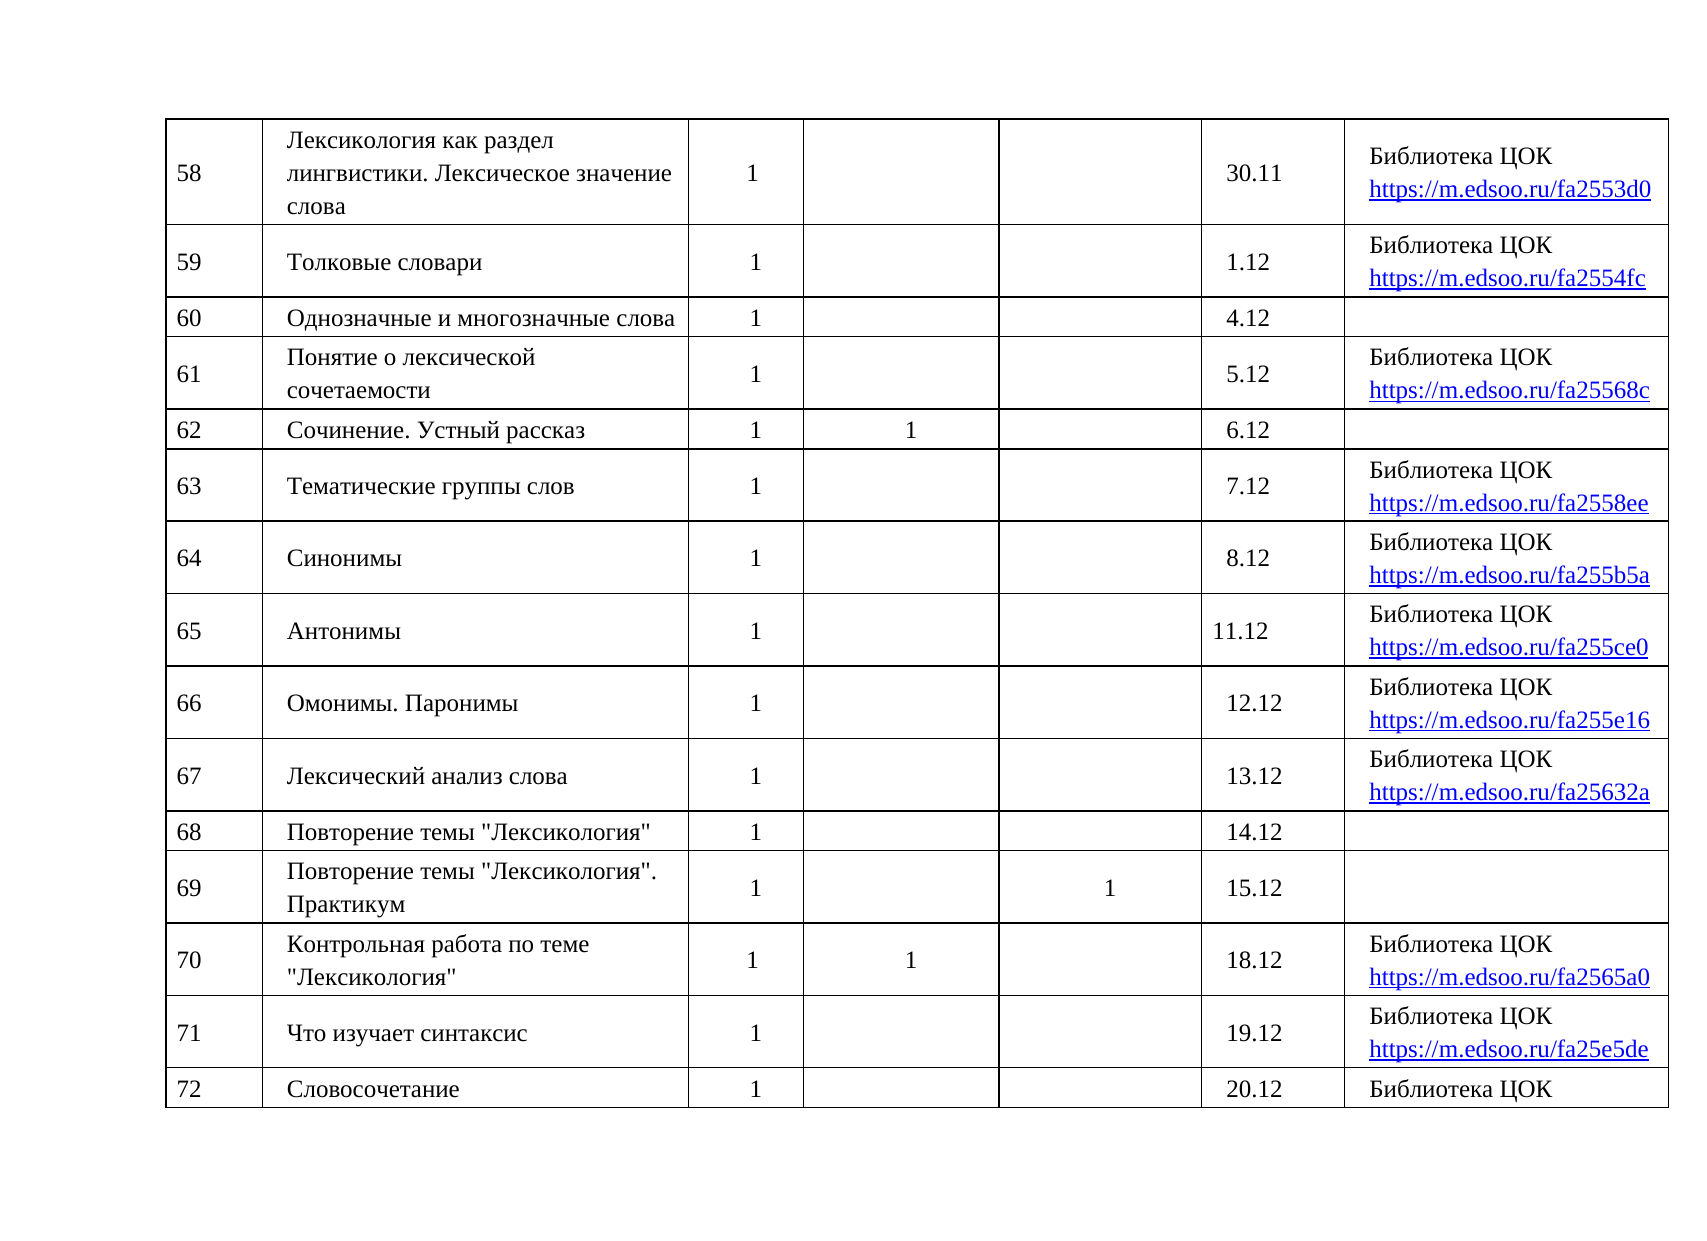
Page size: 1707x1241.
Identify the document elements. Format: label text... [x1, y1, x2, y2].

table_cell 1 [689, 120, 803, 223]
table_cell 1 [689, 410, 803, 448]
table_cell 8.12 [1202, 522, 1344, 593]
table_cell [1000, 522, 1201, 593]
table_cell [804, 1068, 998, 1107]
table_cell Библиотека ЦОК https://m.edsoo.ru/fa2553d0 [1345, 120, 1668, 223]
table_cell [1000, 812, 1201, 850]
table_cell 6.12 [1202, 410, 1344, 448]
table_cell Лексикология как раздел лингвистики. Лексическое значение слова [263, 120, 688, 223]
table_cell 60 [167, 298, 262, 336]
table_cell 63 [167, 450, 262, 520]
table_cell 61 [167, 337, 262, 408]
table_cell 11.12 [1202, 594, 1344, 665]
table_cell Однозначные и многозначные слова [263, 298, 688, 336]
table_cell 5.12 [1202, 337, 1344, 408]
table_cell Библиотека ЦОК https://m.edsoo.ru/fa255ce0 [1345, 594, 1668, 665]
table_cell 58 [167, 120, 262, 223]
table_cell [1000, 924, 1201, 994]
table_cell Библиотека ЦОК https://m.edsoo.ru/fa2558ee [1345, 450, 1668, 520]
table_cell 12.12 [1202, 667, 1344, 737]
table_cell Повторение темы "Лексикология". Практикум [263, 851, 688, 922]
table_cell [1000, 298, 1201, 336]
table_cell [1000, 739, 1201, 810]
table_cell Омонимы. Паронимы [263, 667, 688, 737]
table_cell [804, 298, 998, 336]
table_cell [1345, 851, 1668, 922]
table_cell 62 [167, 410, 262, 448]
table_cell 1 [689, 522, 803, 593]
table_cell Библиотека ЦОК https://m.edsoo.ru/fa25568c [1345, 337, 1668, 408]
table_cell Что изучает синтаксис [263, 996, 688, 1067]
table_cell 1 [689, 924, 803, 994]
table_cell 67 [167, 739, 262, 810]
table_cell 4.12 [1202, 298, 1344, 336]
table_cell 1 [804, 924, 998, 994]
table_cell [1000, 225, 1201, 296]
table_cell 1.12 [1202, 225, 1344, 296]
table_cell [1345, 812, 1668, 850]
table_cell [804, 851, 998, 922]
table_cell Словосочетание [263, 1068, 688, 1107]
table_cell [804, 120, 998, 223]
table_cell [804, 812, 998, 850]
table_cell 1 [689, 851, 803, 922]
table_cell [1345, 298, 1668, 336]
table_cell Антонимы [263, 594, 688, 665]
table_cell 1 [689, 812, 803, 850]
table_cell 68 [167, 812, 262, 850]
table_cell [804, 667, 998, 737]
table_cell 20.12 [1202, 1068, 1344, 1107]
table_cell Библиотека ЦОК https://m.edsoo.ru/fa2565a0 [1345, 924, 1668, 994]
table_cell 70 [167, 924, 262, 994]
table_cell 65 [167, 594, 262, 665]
table_cell 1 [689, 225, 803, 296]
table_cell 1 [689, 996, 803, 1067]
table_cell Библиотека ЦОК https://m.edsoo.ru/fa255b5a [1345, 522, 1668, 593]
table_cell [804, 739, 998, 810]
table_cell [804, 996, 998, 1067]
table_cell 18.12 [1202, 924, 1344, 994]
table_cell Библиотека ЦОК https://m.edsoo.ru/fa2554fc [1345, 225, 1668, 296]
table_cell Тематические группы слов [263, 450, 688, 520]
table_cell [804, 594, 998, 665]
table_cell [1000, 996, 1201, 1067]
table_cell [1345, 410, 1668, 448]
table_cell 1 [689, 298, 803, 336]
table_cell 69 [167, 851, 262, 922]
table_cell 1 [804, 410, 998, 448]
table_cell 1 [689, 1068, 803, 1107]
table_cell 19.12 [1202, 996, 1344, 1067]
table_cell 30.11 [1202, 120, 1344, 223]
table_cell [1000, 410, 1201, 448]
table_cell 1 [689, 337, 803, 408]
table_cell Лексический анализ слова [263, 739, 688, 810]
table_cell 64 [167, 522, 262, 593]
table_cell 1 [689, 594, 803, 665]
table_cell Синонимы [263, 522, 688, 593]
table_cell [804, 225, 998, 296]
table_cell 71 [167, 996, 262, 1067]
table_cell 1 [689, 739, 803, 810]
table_cell Библиотека ЦОК https://m.edsoo.ru/fa25e5de [1345, 996, 1668, 1067]
table_cell 1 [689, 667, 803, 737]
table_cell 66 [167, 667, 262, 737]
table_cell 1 [689, 450, 803, 520]
table_cell [1000, 337, 1201, 408]
table_cell 1 [1000, 851, 1201, 922]
table_cell [1000, 450, 1201, 520]
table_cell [1345, 1068, 1668, 1107]
table_cell 15.12 [1202, 851, 1344, 922]
table_cell Сочинение. Устный рассказ [263, 410, 688, 448]
table_cell Повторение темы "Лексикология" [263, 812, 688, 850]
table_cell [1000, 1068, 1201, 1107]
table_cell Библиотека ЦОК https://m.edsoo.ru/fa255e16 [1345, 667, 1668, 737]
table_cell [1000, 594, 1201, 665]
table_cell 59 [167, 225, 262, 296]
table_cell Контрольная работа по теме "Лексикология" [263, 924, 688, 994]
table_cell 13.12 [1202, 739, 1344, 810]
table_cell 14.12 [1202, 812, 1344, 850]
table_cell [804, 522, 998, 593]
table_cell Понятие о лексической сочетаемости [263, 337, 688, 408]
table_cell [804, 337, 998, 408]
table_cell 7.12 [1202, 450, 1344, 520]
table_cell Библиотека ЦОК https://m.edsoo.ru/fa25632a [1345, 739, 1668, 810]
table_cell [1000, 120, 1201, 223]
table_cell 72 [167, 1068, 262, 1107]
table_cell Толковые словари [263, 225, 688, 296]
table_cell [804, 450, 998, 520]
table_cell [1000, 667, 1201, 737]
